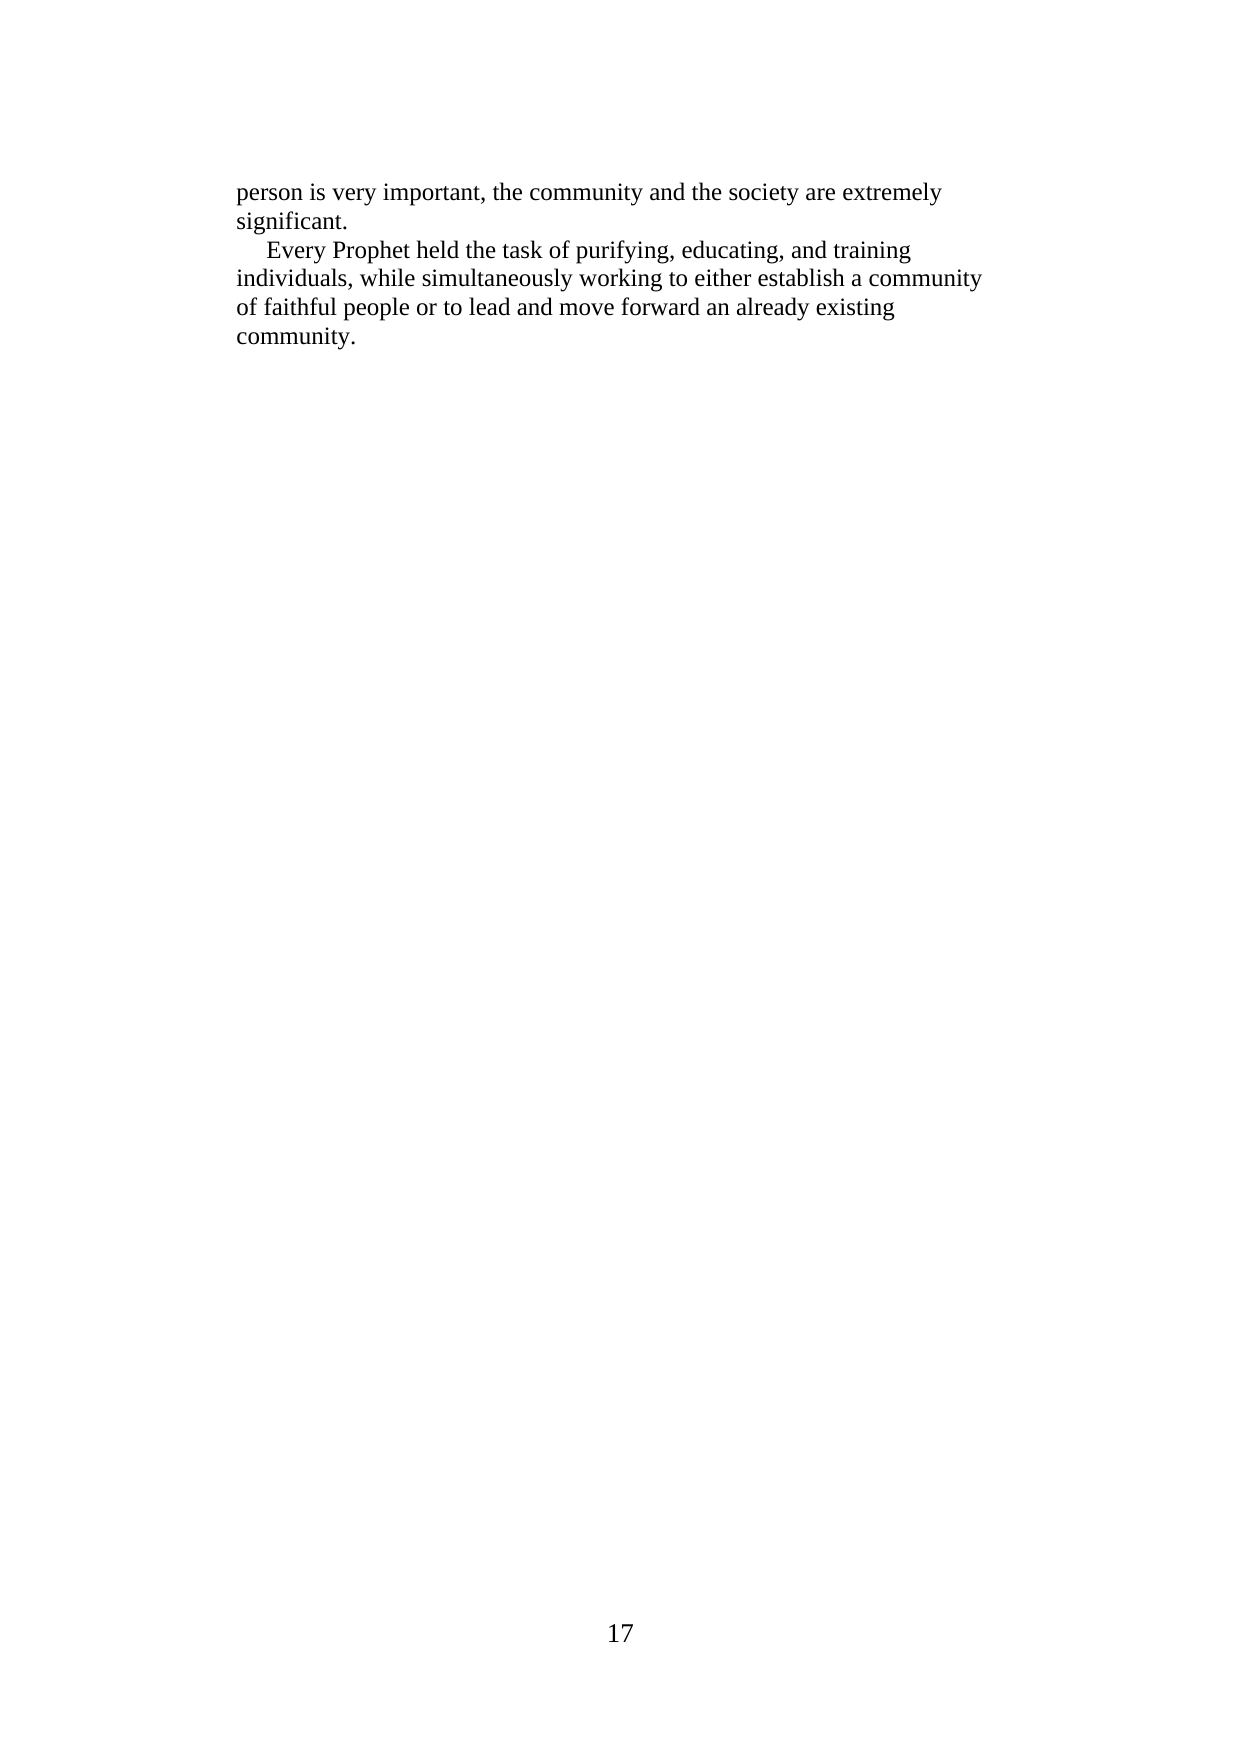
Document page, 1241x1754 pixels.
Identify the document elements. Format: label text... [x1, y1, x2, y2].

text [236, 177, 1004, 235]
text Every Prophet held the task of purifying, educating, and training individuals, while simultaneously working to either establish a community of faithful people or to lead and move forward an already existing community. [236, 235, 1004, 350]
